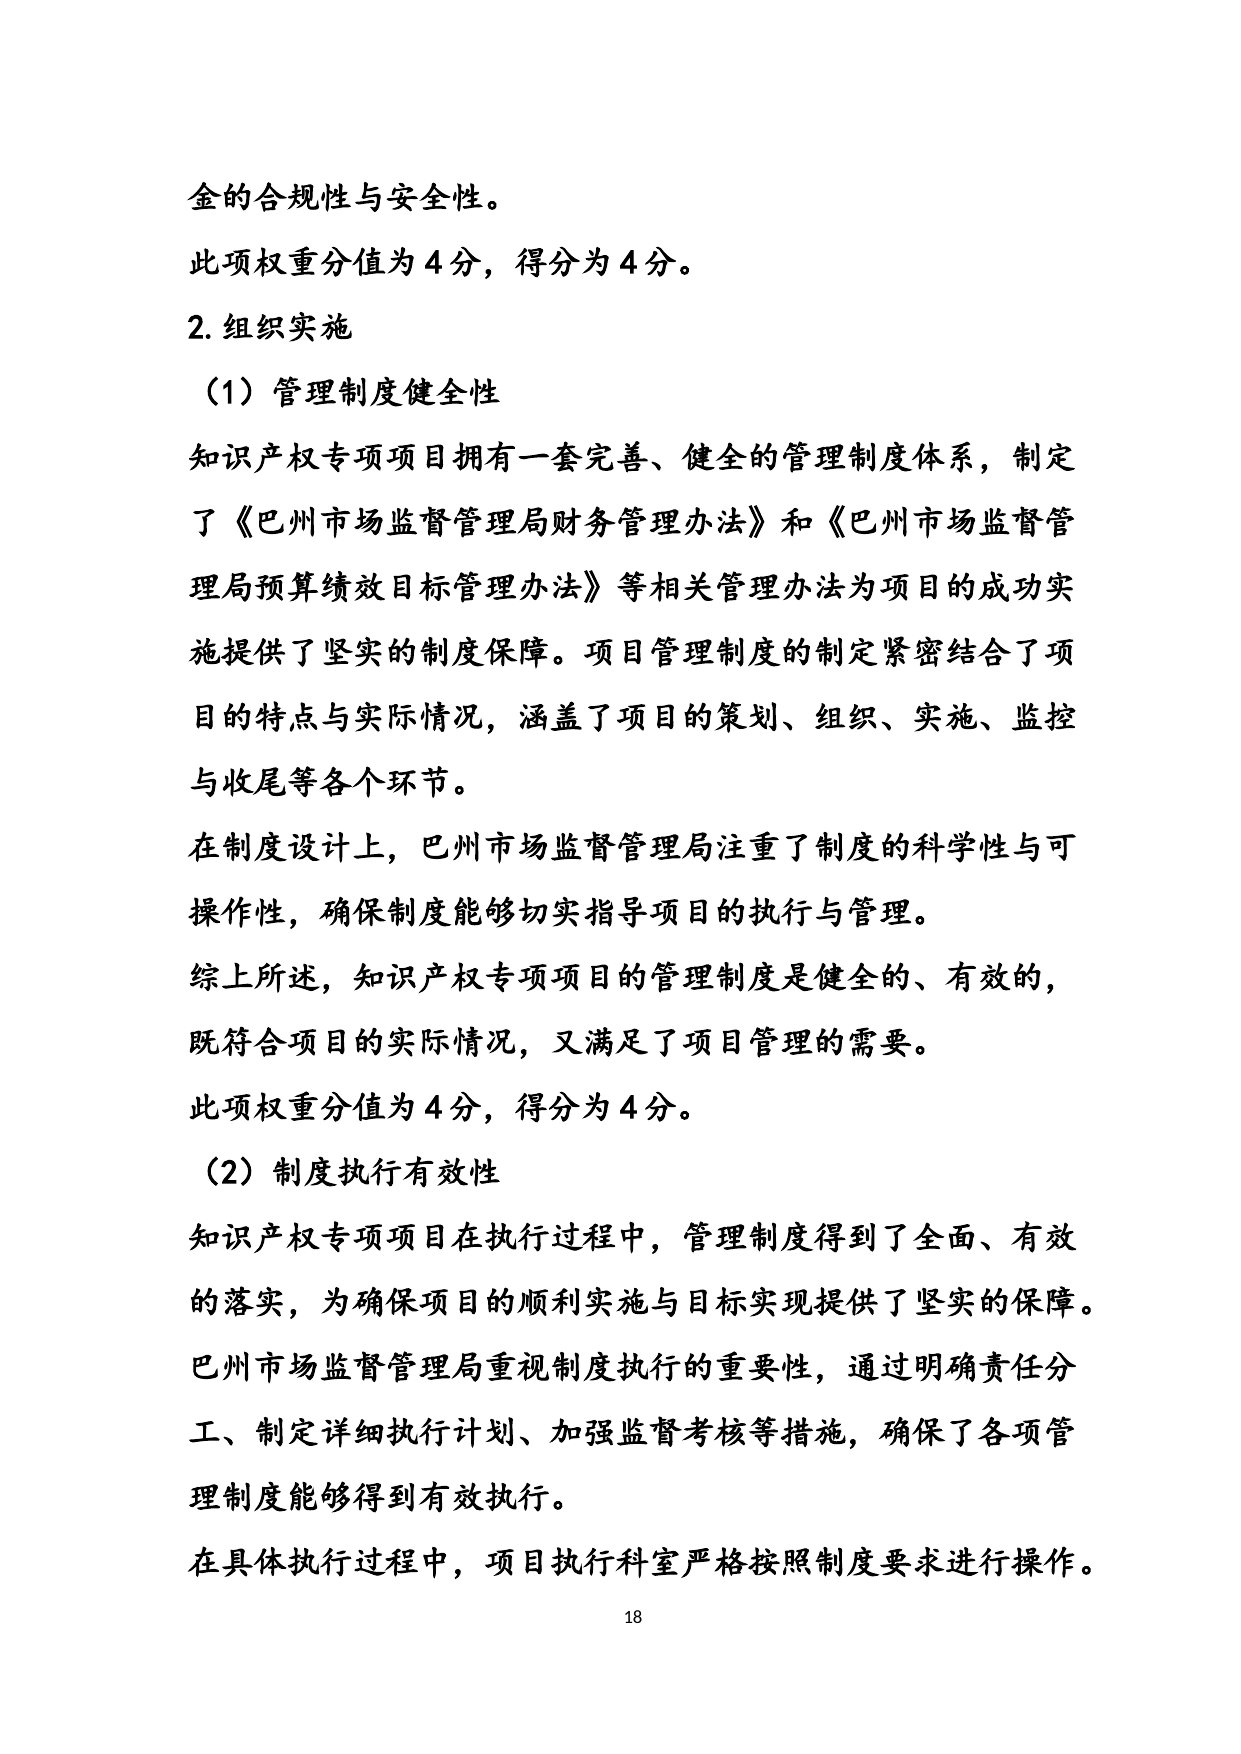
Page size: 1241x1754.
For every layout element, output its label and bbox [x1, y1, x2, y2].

text [187, 162, 1078, 1592]
